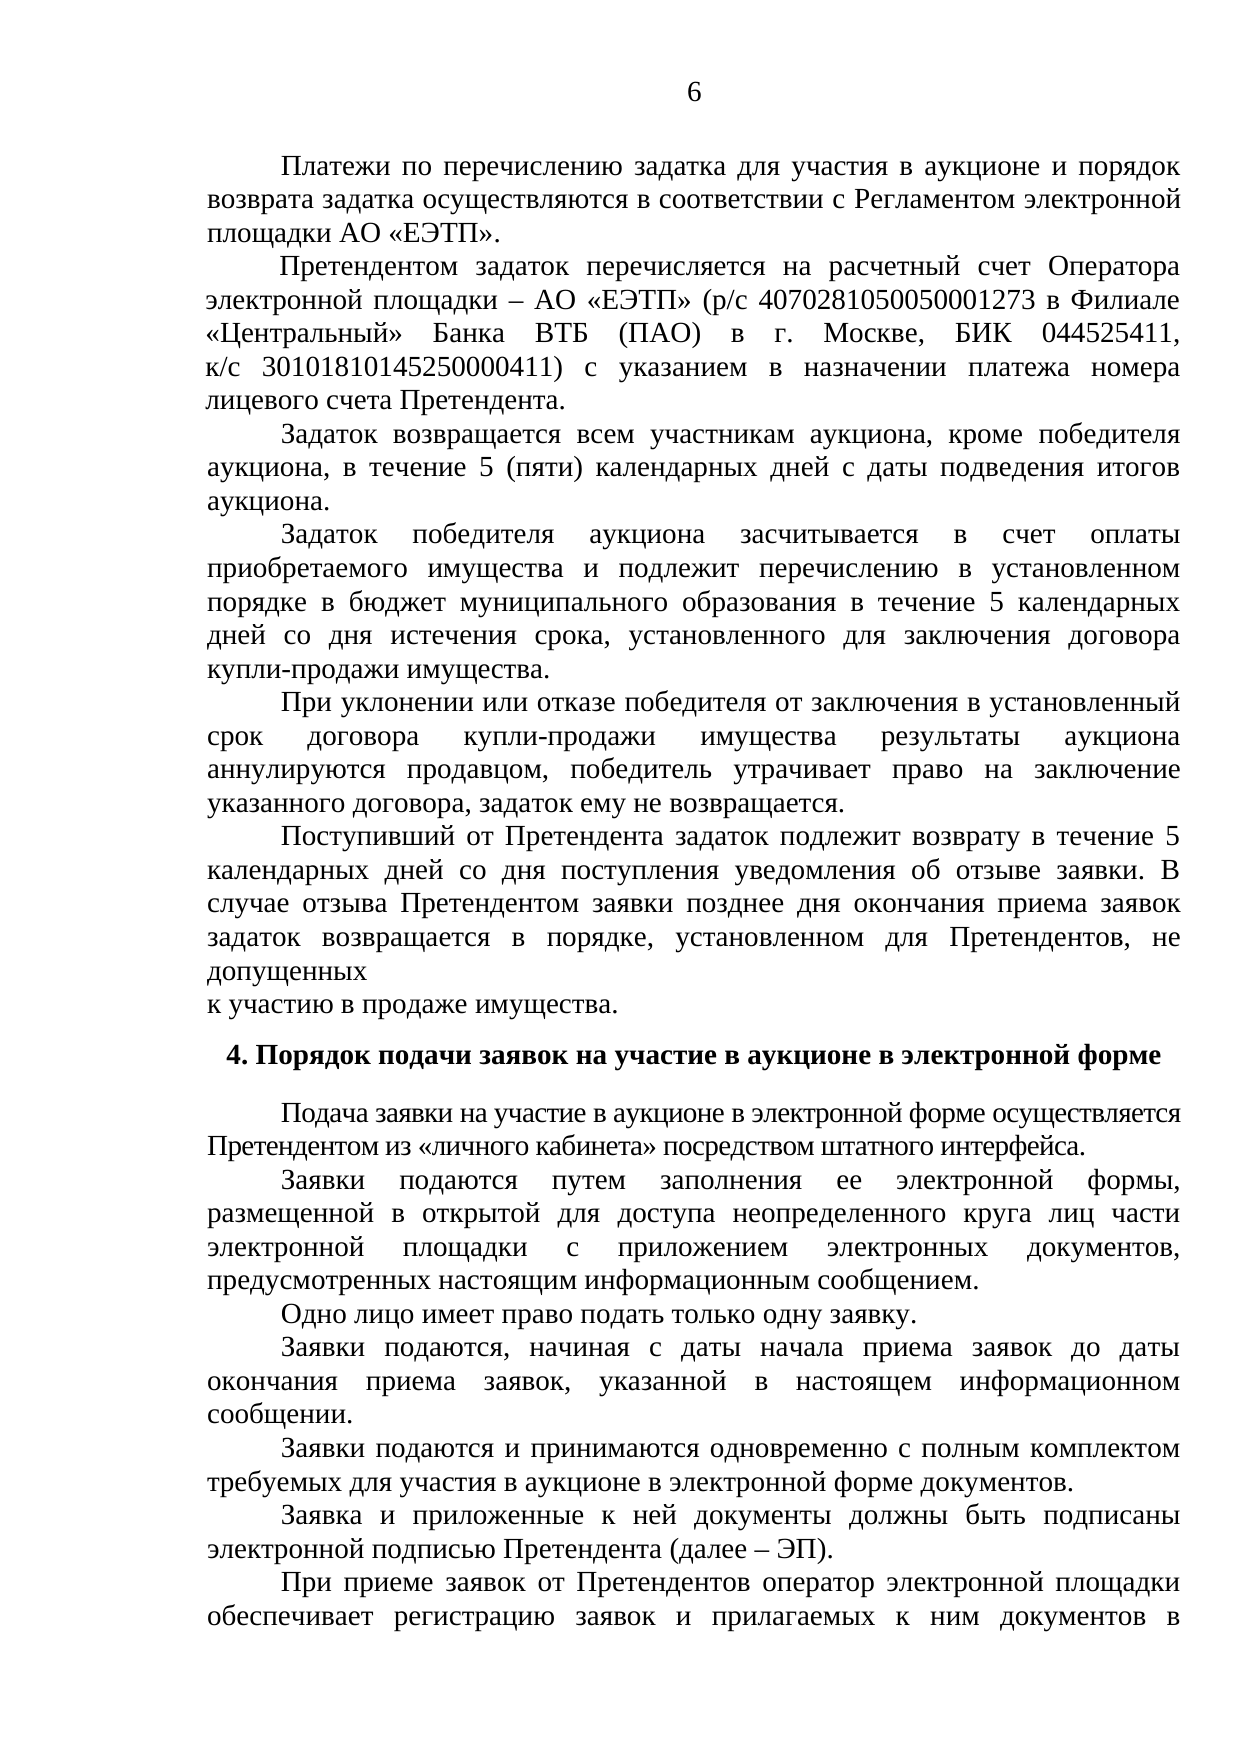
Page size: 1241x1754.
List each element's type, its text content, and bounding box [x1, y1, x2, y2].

text 4. Порядок подачи заявок на участие в аукционе в электронной форме [207, 1045, 1085, 1070]
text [207, 1564, 1181, 1631]
text Задаток возвращается всем участникам аукциона, кроме победителя аукциона, в течение 5 (пяти) календарных дней с даты подведения итогов аукциона. [207, 416, 1181, 517]
text Платежи по перечислению задатка для участия в аукционе и порядок возврата задатка осуществляются в соответствии с Регламентом электронной площадки АО «ЕЭТП». [207, 148, 1181, 248]
text Одно лицо имеет право подать только одну заявку. [207, 1296, 1181, 1329]
text Поступивший от Претендента задаток подлежит возврату в течение 5 календарных дней со дня поступления уведомления об отзыве заявки. В случае отзыва Претендентом заявки позднее дня окончания приема заявок задаток возвращается в порядке, установленном для Претендентов, не допущенных к участию в продаже имущества. [207, 818, 1181, 1020]
text Задаток победителя аукциона засчитывается в счет оплаты приобретаемого имущества и подлежит перечислению в установленном порядке в бюджет муниципального образования в течение 5 календарных дней со дня истечения срока, установленного для заключения договора купли-продажи имущества. [207, 517, 1181, 684]
text Заявки подаются и принимаются одновременно с полным комплектом требуемых для участия в аукционе в электронной форме документов. [207, 1430, 1181, 1497]
text При уклонении или отказе победителя от заключения в установленный срок договора купли-продажи имущества результаты аукциона аннулируются продавцом, победитель утрачивает право на заключение указанного договора, задаток ему не возвращается. [207, 684, 1181, 818]
text Заявка и приложенные к ней документы должны быть подписаны электронной подписью Претендента (далее – ЭП). [207, 1497, 1181, 1564]
text Заявки подаются путем заполнения ее электронной формы, размещенной в открытой для доступа неопределенного круга лиц части электронной площадки с приложением электронных документов, предусмотренных настоящим информационным сообщением. [207, 1162, 1181, 1296]
text Заявки подаются, начиная с даты начала приема заявок до даты окончания приема заявок, указанной в настоящем информационном сообщении. [207, 1329, 1181, 1430]
text Претендентом задаток перечисляется на расчетный счет Оператора электронной площадки – АО «ЕЭТП» (р/с 4070281050050001273 в Филиале «Центральный» Банка ВТБ (ПАО) в г. Москве, БИК 044525411, к/с 30101810145250000411) с указанием в назначении платежа номера лицевого счета Претендента. [205, 248, 1181, 416]
text Подача заявки на участие в аукционе в электронной форме осуществляется Претендентом из «личного кабинета» посредством штатного интерфейса. [207, 1095, 1181, 1162]
